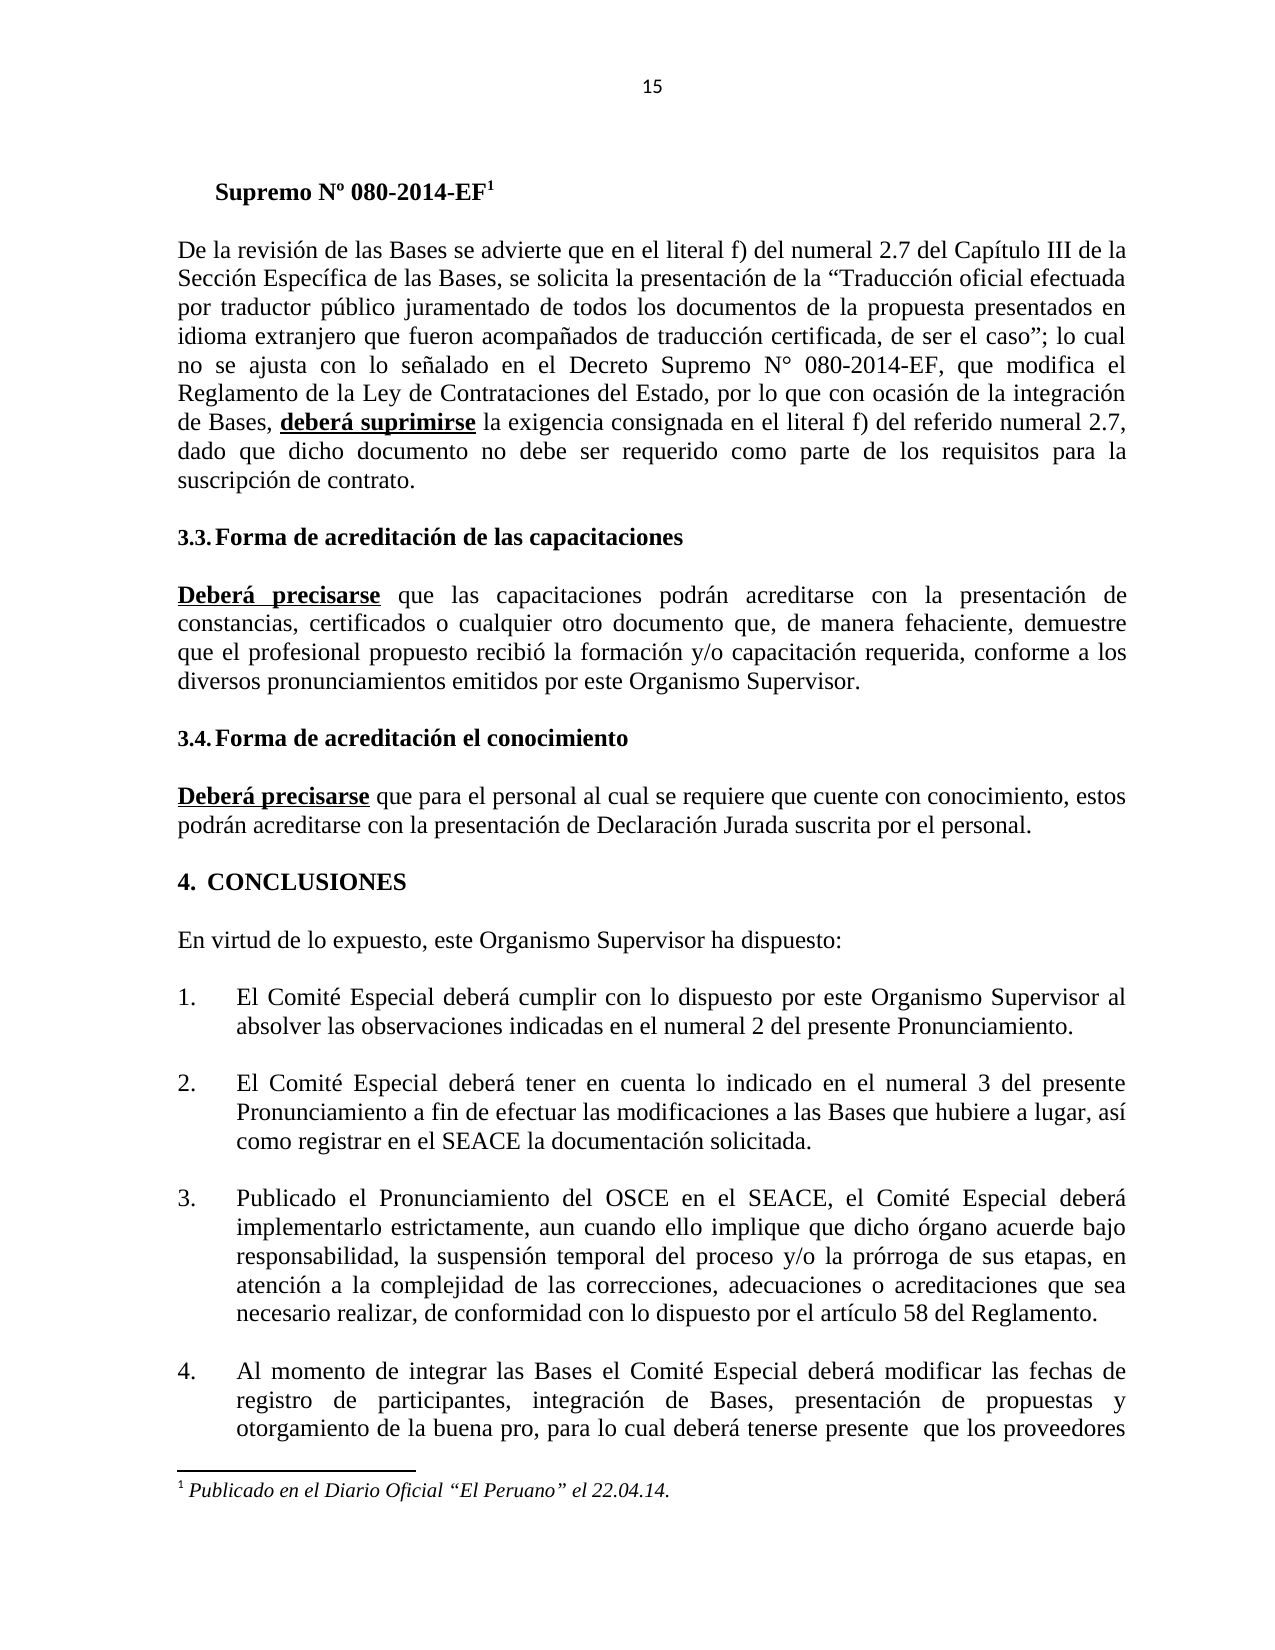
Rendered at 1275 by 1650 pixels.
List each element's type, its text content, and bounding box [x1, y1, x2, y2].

list Forma de acreditación de las capacitaciones [177, 522, 1127, 551]
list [177, 177, 1127, 206]
list El Comité Especial deberá tener en cuenta lo indicado en el numeral 3 del presente Pronunciamiento a fin de efectuar las modificaciones a las Bases que hubiere a lugar, así como registrar en el SEACE la documentación solicitada. [177, 1068, 1127, 1155]
list Publicado el Pronunciamiento del OSCE en el SEACE, el Comité Especial deberá implementarlo estrictamente, aun cuando ello implique que dicho órgano acuerde bajo responsabilidad, la suspensión temporal del proceso y/o la prórroga de sus etapas, en atención a la complejidad de las correcciones, adecuaciones o acreditaciones que sea necesario realizar, de conformidad con lo dispuesto por el artículo 58 del Reglamento. [177, 1183, 1127, 1327]
list Forma de acreditación el conocimiento [177, 723, 1127, 752]
list El Comité Especial deberá cumplir con lo dispuesto por este Organismo Supervisor al absolver las observaciones indicadas en el numeral 2 del presente Pronunciamiento. [177, 982, 1127, 1040]
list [177, 1356, 1127, 1442]
text Deberá precisarse que las capacitaciones podrán acreditarse con la presentación de constancias, certificados o cualquier otro documento que, de manera fehaciente, demuestre que el profesional propuesto recibió la formación y/o capacitación requerida, conforme a los diversos pronunciamientos emitidos por este Organismo Supervisor. [177, 580, 1127, 695]
list CONCLUSIONES [177, 867, 1127, 896]
text De la revisión de las Bases se advierte que en el literal f) del numeral 2.7 del Capítulo III de la Sección Específica de las Bases, se solicita la presentación de la “Traducción oficial efectuada por traductor público juramentado de todos los documentos de la propuesta presentados en idioma extranjero que fueron acompañados de traducción certificada, de ser el caso”; lo cual no se ajusta con lo señalado en el Decreto Supremo N° 080-2014-EF, que modifica el Reglamento de la Ley de Contrataciones del Estado, por lo que con ocasión de la integración de Bases, deberá suprimirse la exigencia consignada en el literal f) del referido numeral 2.7, dado que dicho documento no debe ser requerido como parte de los requisitos para la suscripción de contrato. [177, 235, 1127, 493]
text Deberá precisarse que para el personal al cual se requiere que cuente con conocimiento, estos podrán acreditarse con la presentación de Declaración Jurada suscrita por el personal. [177, 781, 1127, 838]
text En virtud de lo expuesto, este Organismo Supervisor ha dispuesto: [177, 925, 1127, 953]
